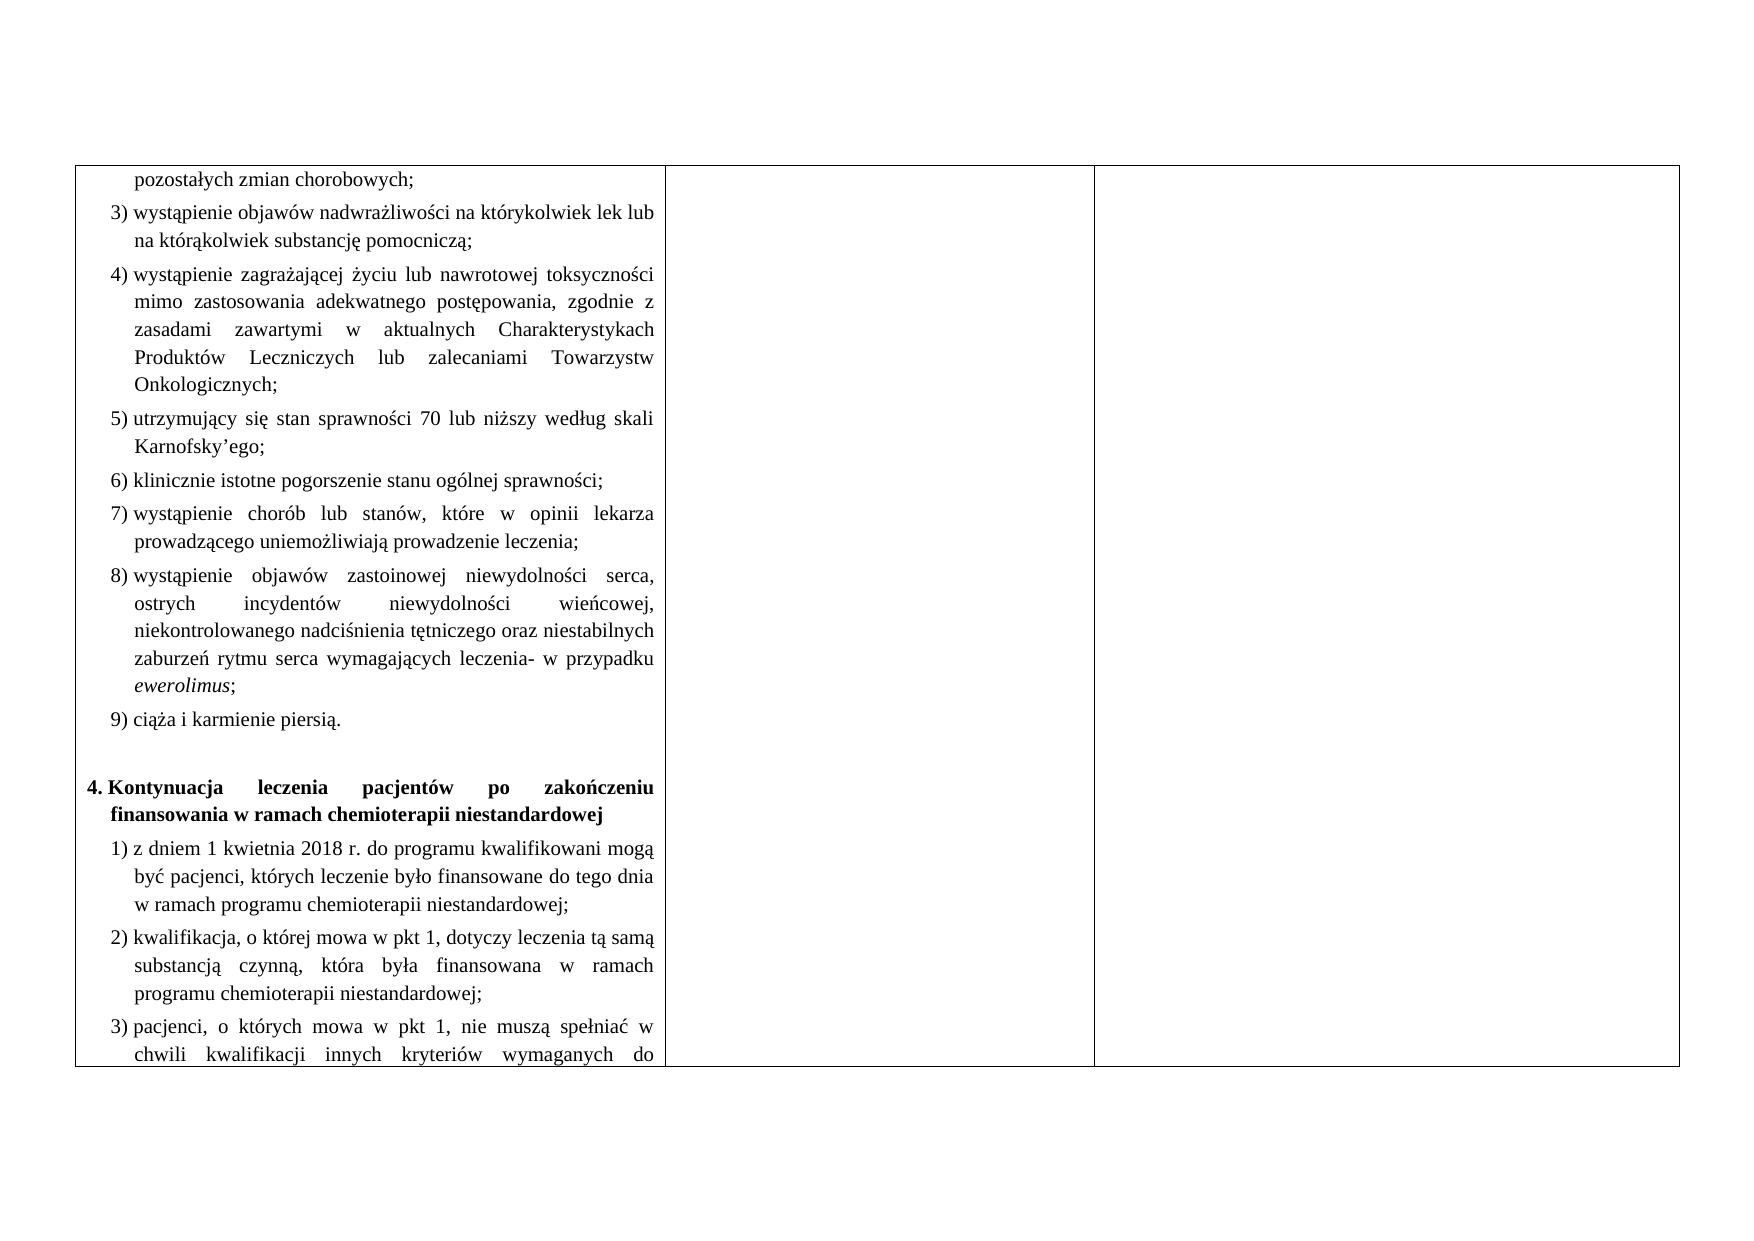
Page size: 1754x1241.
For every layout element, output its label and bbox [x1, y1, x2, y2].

table_cell [666, 166, 1094, 1066]
table_cell [1095, 166, 1679, 1066]
table_cell [76, 166, 665, 1066]
